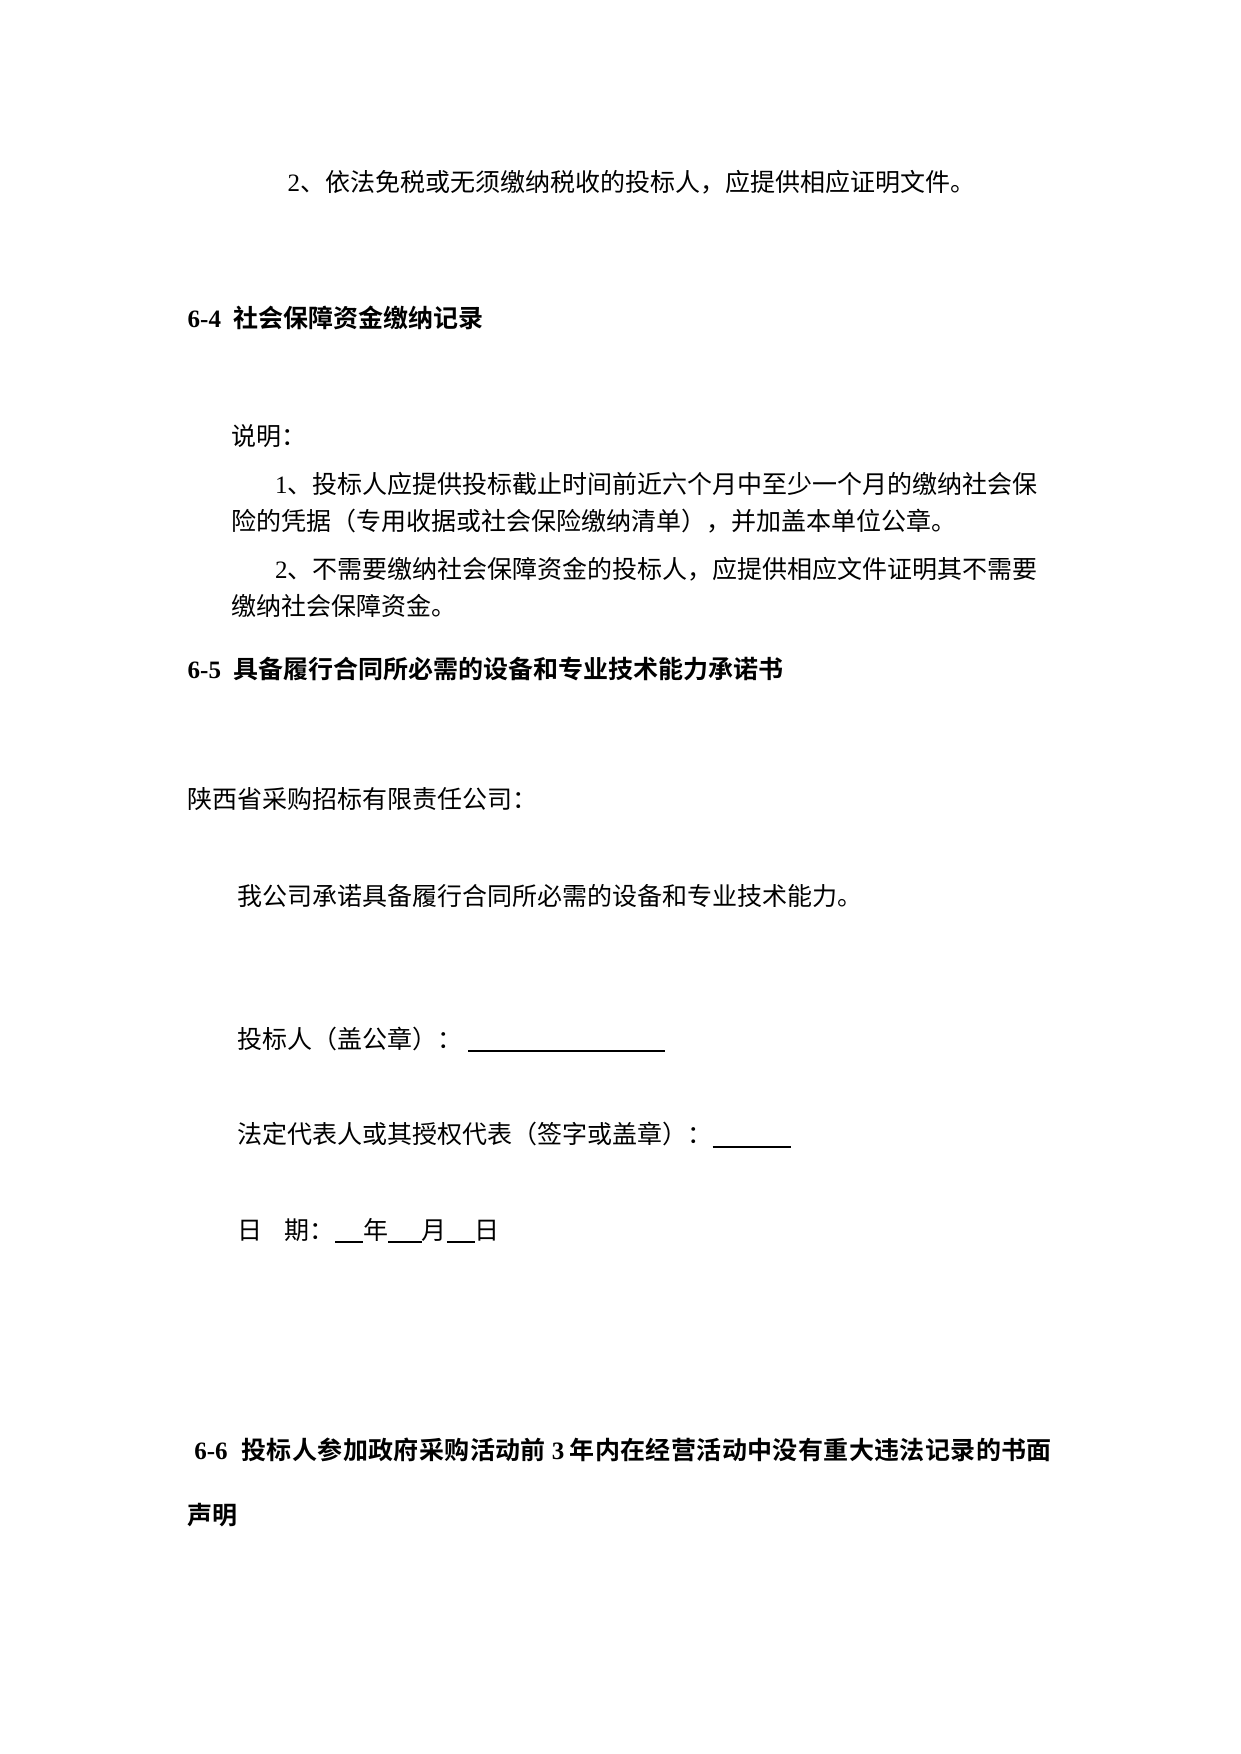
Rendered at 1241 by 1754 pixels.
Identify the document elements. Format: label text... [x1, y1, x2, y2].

text 说明： [231, 416, 1059, 452]
text 陕西省采购招标有限责任公司： [187, 765, 1053, 830]
text 日 期： 年 月 日 [187, 1196, 1053, 1261]
text 法定代表人或其授权代表（签字或盖章）： [187, 1100, 1053, 1165]
text 投标人（盖公章）： [187, 1005, 1053, 1070]
text 1、投标人应提供投标截止时间前近六个月中至少一个月的缴纳社会保险的凭据（专用收据或社会保险缴纳清单），并加盖本单位公章。 [231, 465, 1059, 537]
text 2、不需要缴纳社会保障资金的投标人，应提供相应文件证明其不需要缴纳社会保障资金。 [231, 550, 1059, 622]
text 2、依法免税或无须缴纳税收的投标人，应提供相应证明文件。 [187, 162, 1059, 198]
text 6-6 投标人参加政府采购活动前3年内在经营活动中没有重大违法记录的书面声明 [187, 1416, 1053, 1546]
text 6-5 具备履行合同所必需的设备和专业技术能力承诺书 [187, 635, 1053, 700]
text 我公司承诺具备履行合同所必需的设备和专业技术能力。 [187, 862, 1053, 927]
text 6-4 社会保障资金缴纳记录 [187, 284, 1053, 349]
